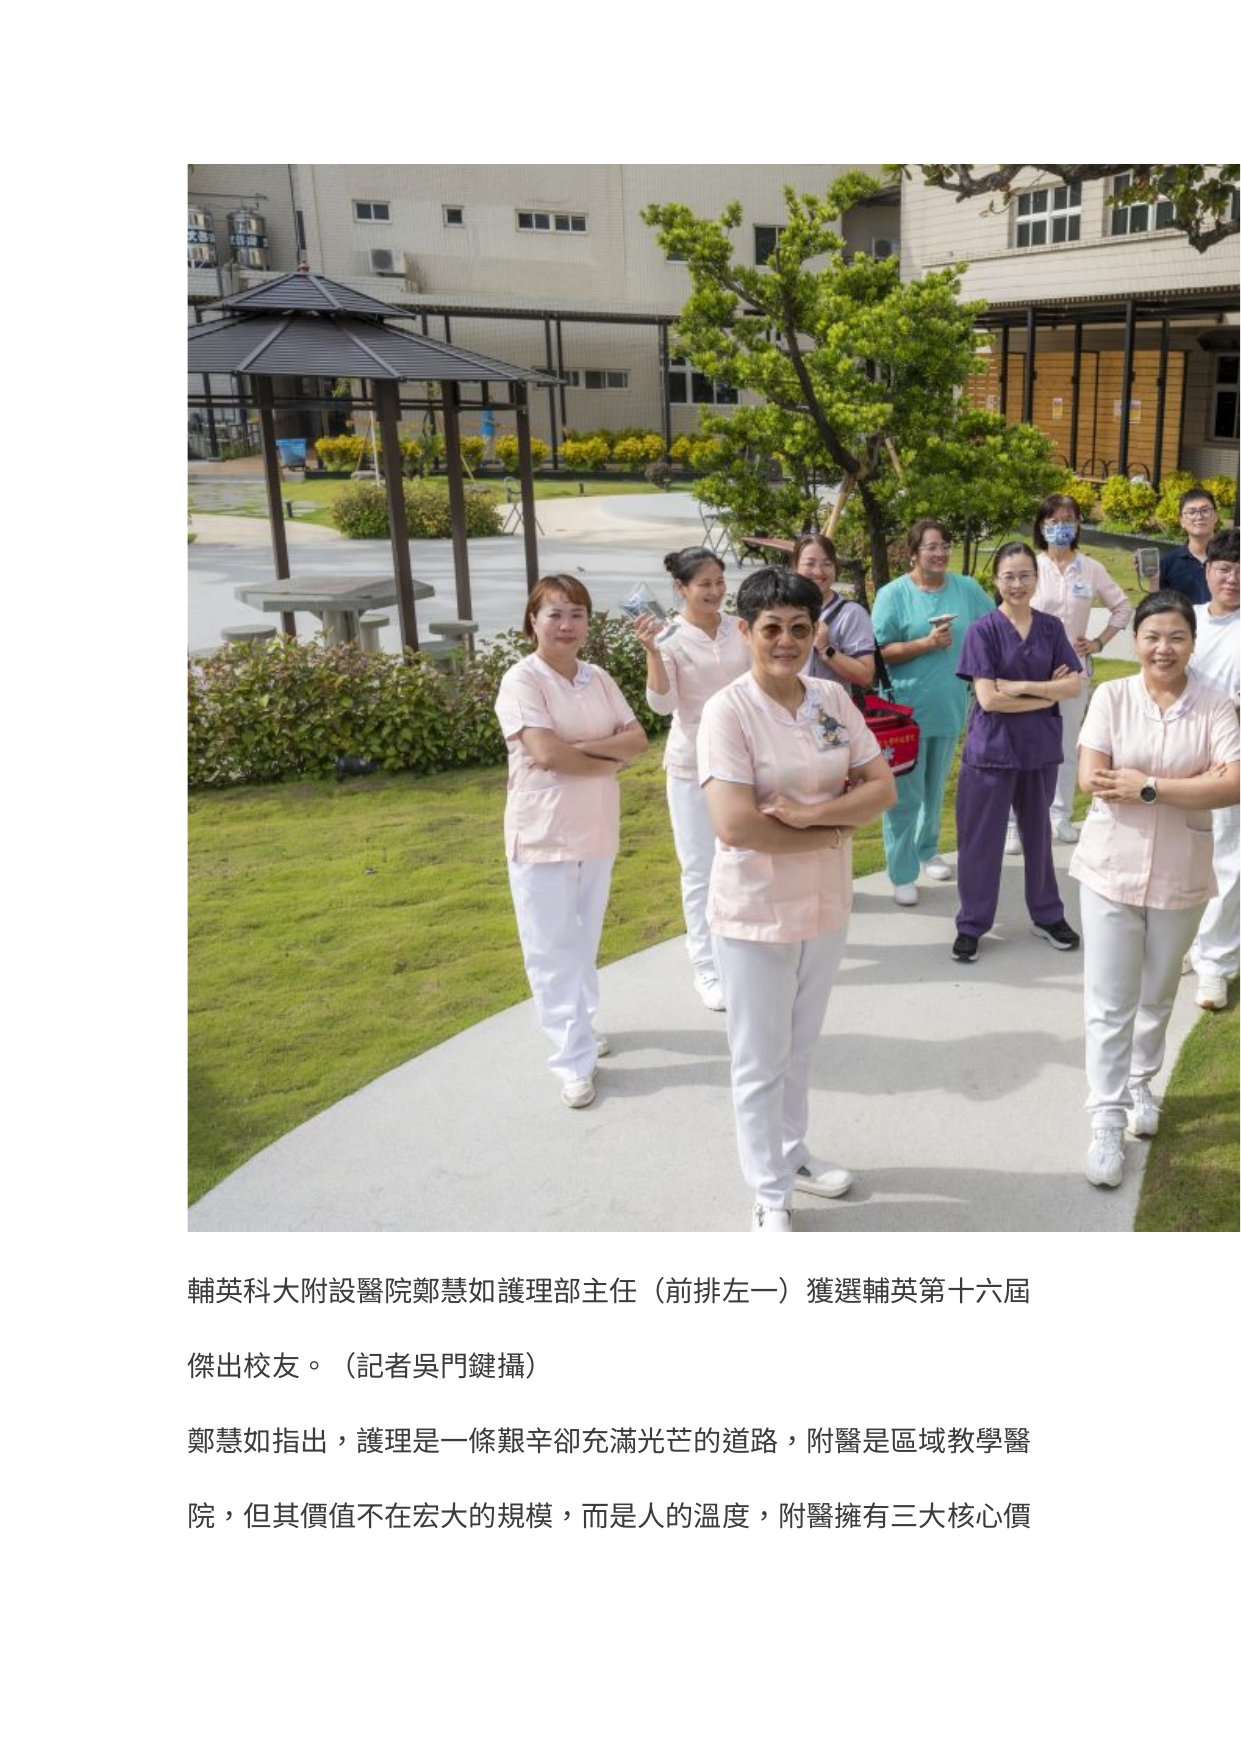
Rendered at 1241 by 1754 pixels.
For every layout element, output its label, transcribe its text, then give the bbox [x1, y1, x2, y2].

text 輔英科大附設醫院鄭慧如護理部主任（前排左一）獲選輔英第十六屆傑出校友。（記者吳門鍵攝） [187, 1232, 1053, 1402]
picture [187, 164, 1241, 1232]
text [187, 1402, 1053, 1552]
